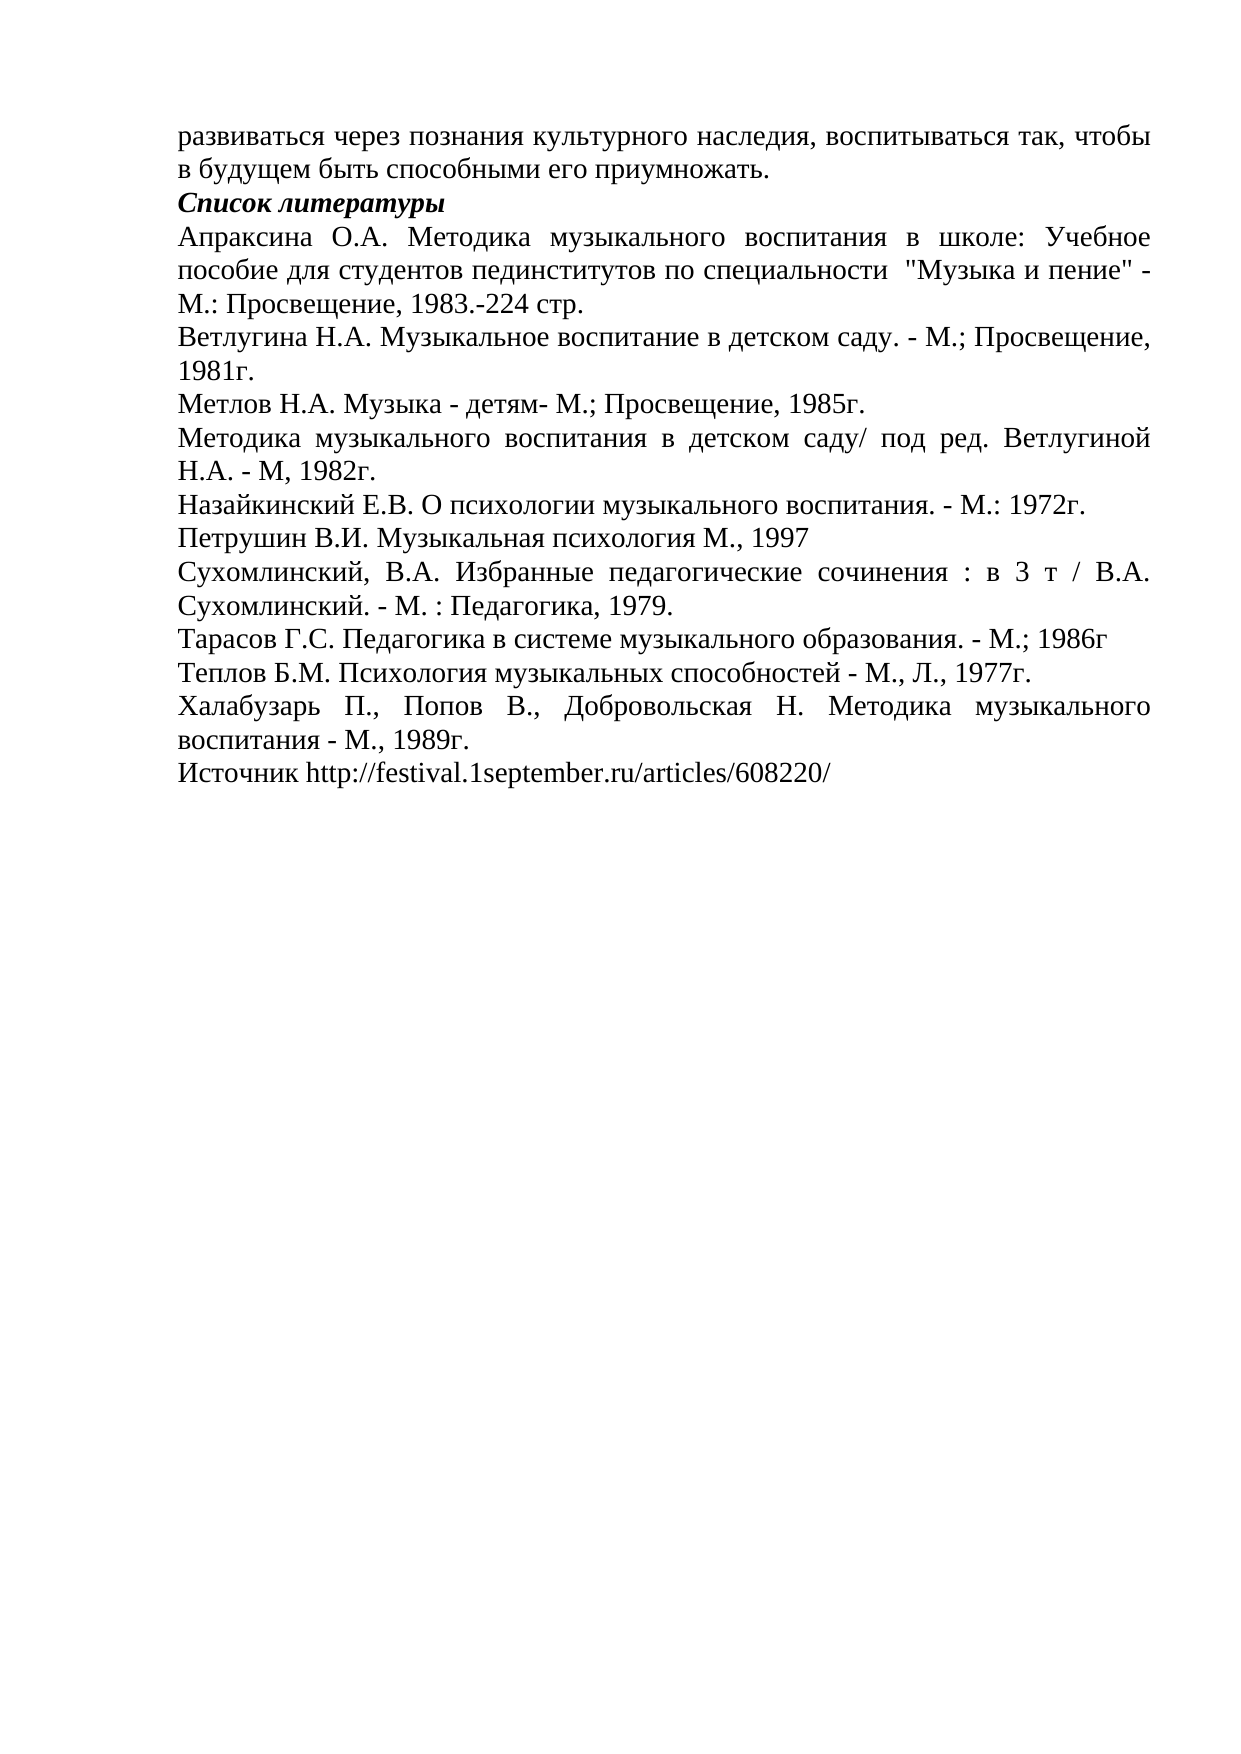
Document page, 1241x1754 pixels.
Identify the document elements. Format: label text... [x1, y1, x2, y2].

text Апраксина О.А. Методика музыкального воспитания в школе: Учебное пособие для студентов пединститутов по специальности "Музыка и пение" - М.: Просвещение, 1983.-224 стр. [177, 219, 1152, 319]
text Петрушин В.И. Музыкальная психология М., 1997 [177, 521, 1152, 554]
text Ветлугина Н.А. Музыкальное воспитание в детском саду. - М.; Просвещение, 1981г. [177, 319, 1152, 386]
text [177, 118, 1152, 185]
text Теплов Б.М. Психология музыкальных способностей - М., Л., 1977г. [177, 655, 1152, 688]
text Халабузарь П., Попов В., Добровольская Н. Методика музыкального воспитания - М., 1989г. [177, 688, 1152, 755]
text Метлов Н.А. Музыка - детям- М.; Просвещение, 1985г. [177, 386, 1152, 420]
text Сухомлинский, В.А. Избранные педагогические сочинения : в 3 т / В.А. Сухомлинский. - М. : Педагогика, 1979. [177, 554, 1152, 621]
text Назайкинский Е.В. О психологии музыкального воспитания. - М.: 1972г. [177, 487, 1152, 521]
text Методика музыкального воспитания в детском саду/ под ред. Ветлугиной Н.А. - М, 1982г. [177, 420, 1152, 487]
text Тарасов Г.С. Педагогика в системе музыкального образования. - М.; 1986г [177, 621, 1152, 655]
text Источник http://festival.1september.ru/articles/608220/ [177, 755, 1152, 789]
text Список литературы [177, 185, 1152, 219]
